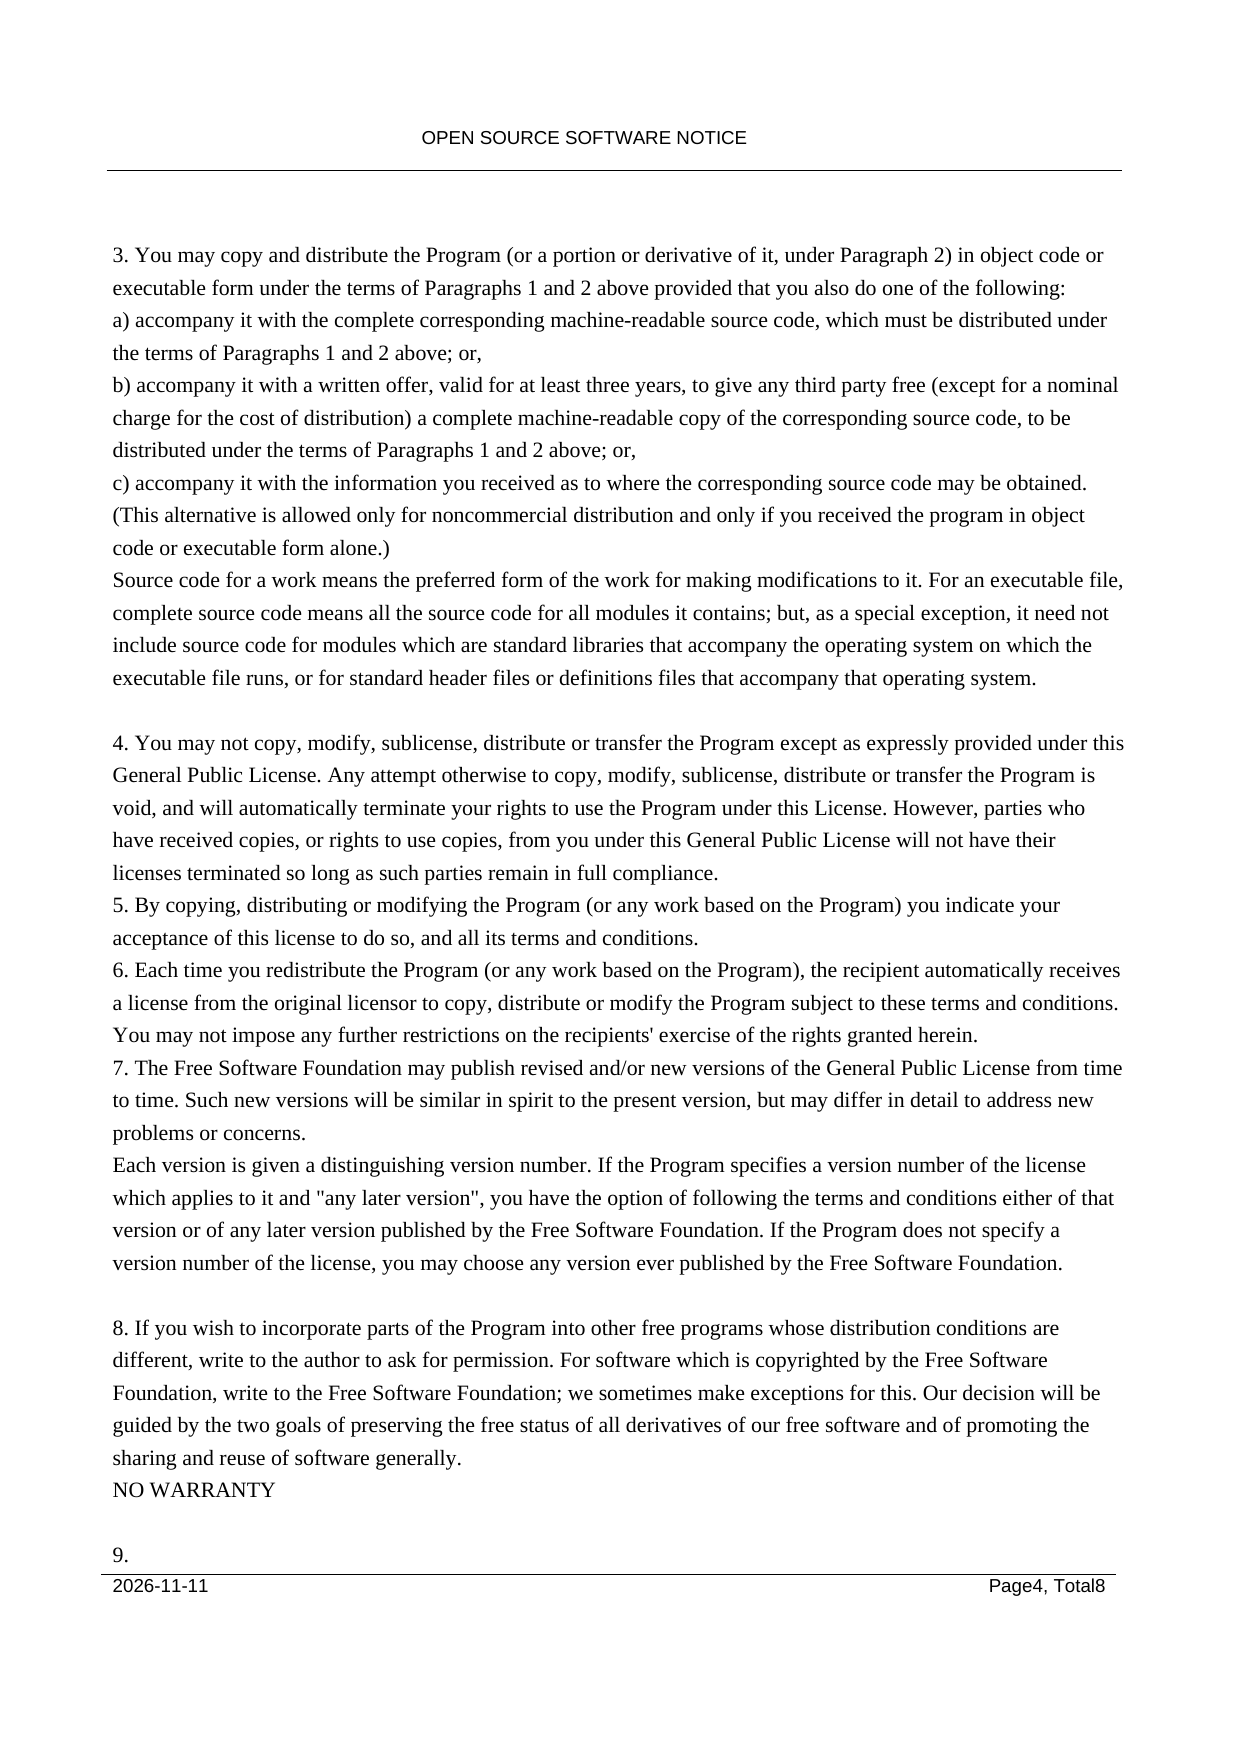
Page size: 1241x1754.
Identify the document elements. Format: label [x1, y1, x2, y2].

text [112, 206, 1128, 1571]
